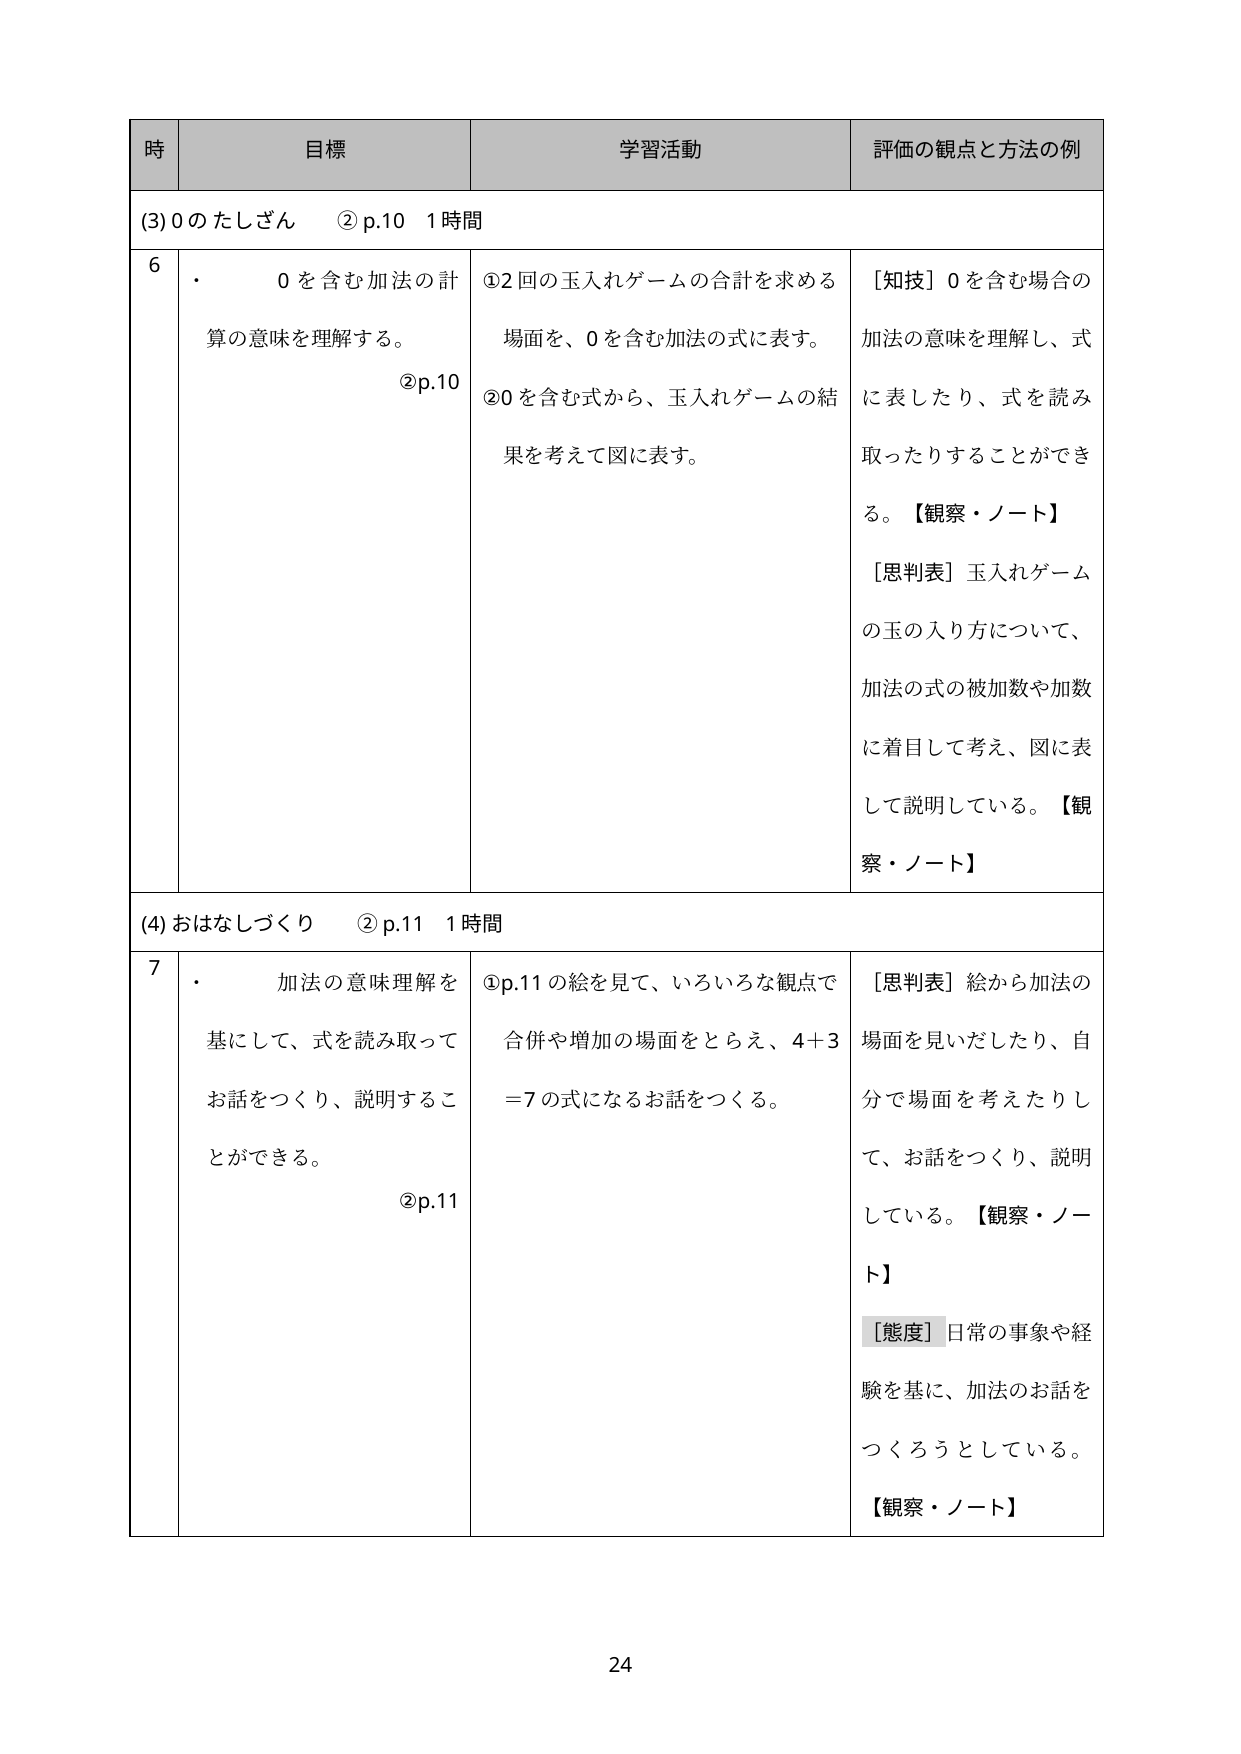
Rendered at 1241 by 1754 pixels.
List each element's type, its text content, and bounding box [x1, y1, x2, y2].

table_header 評価の観点と方法の例 [851, 120, 1103, 190]
table_header 時 [131, 120, 178, 190]
table_cell (4) おはなしづくり ②p.11 1時間 [131, 893, 1103, 951]
table_header 目標 [179, 120, 470, 190]
table_cell 7 [131, 952, 178, 1536]
table_cell ［知技］0を含む場合の加法の意味を理解し、式に表したり、式を読み取ったりすることができる。【観察・ノート】 ［思判表］玉入れゲームの玉の入り方について、加法の式の被加数や加数に着目して考え、図に表して説明している。【観察・ノート】 [851, 250, 1103, 892]
table_cell (3) 0の たしざん ②p.10 1時間 [131, 191, 1103, 249]
table_cell 6 [131, 250, 178, 892]
table_header 学習活動 [471, 120, 850, 190]
table_cell 0を含む加法の計算の意味を理解する。 ②p.10 [179, 250, 470, 892]
table_cell 加法の意味理解を基にして、式を読み取ってお話をつくり、説明することができる。 ②p.11 [179, 952, 470, 1536]
table_cell ①p.11の絵を見て、いろいろな観点で合併や増加の場面をとらえ、4＋3＝7の式になるお話をつくる。 [471, 952, 850, 1536]
table_cell ①2回の玉入れゲームの合計を求める場面を、0を含む加法の式に表す。 ②0を含む式から、玉入れゲームの結果を考えて図に表す。 [471, 250, 850, 892]
table_cell ［思判表］絵から加法の場面を見いだしたり、自分で場面を考えたりして、お話をつくり、説明している。【観察・ノート】 ［態度］日常の事象や経験を基に、加法のお話をつくろうとしている。【観察・ノート】 [851, 952, 1103, 1536]
